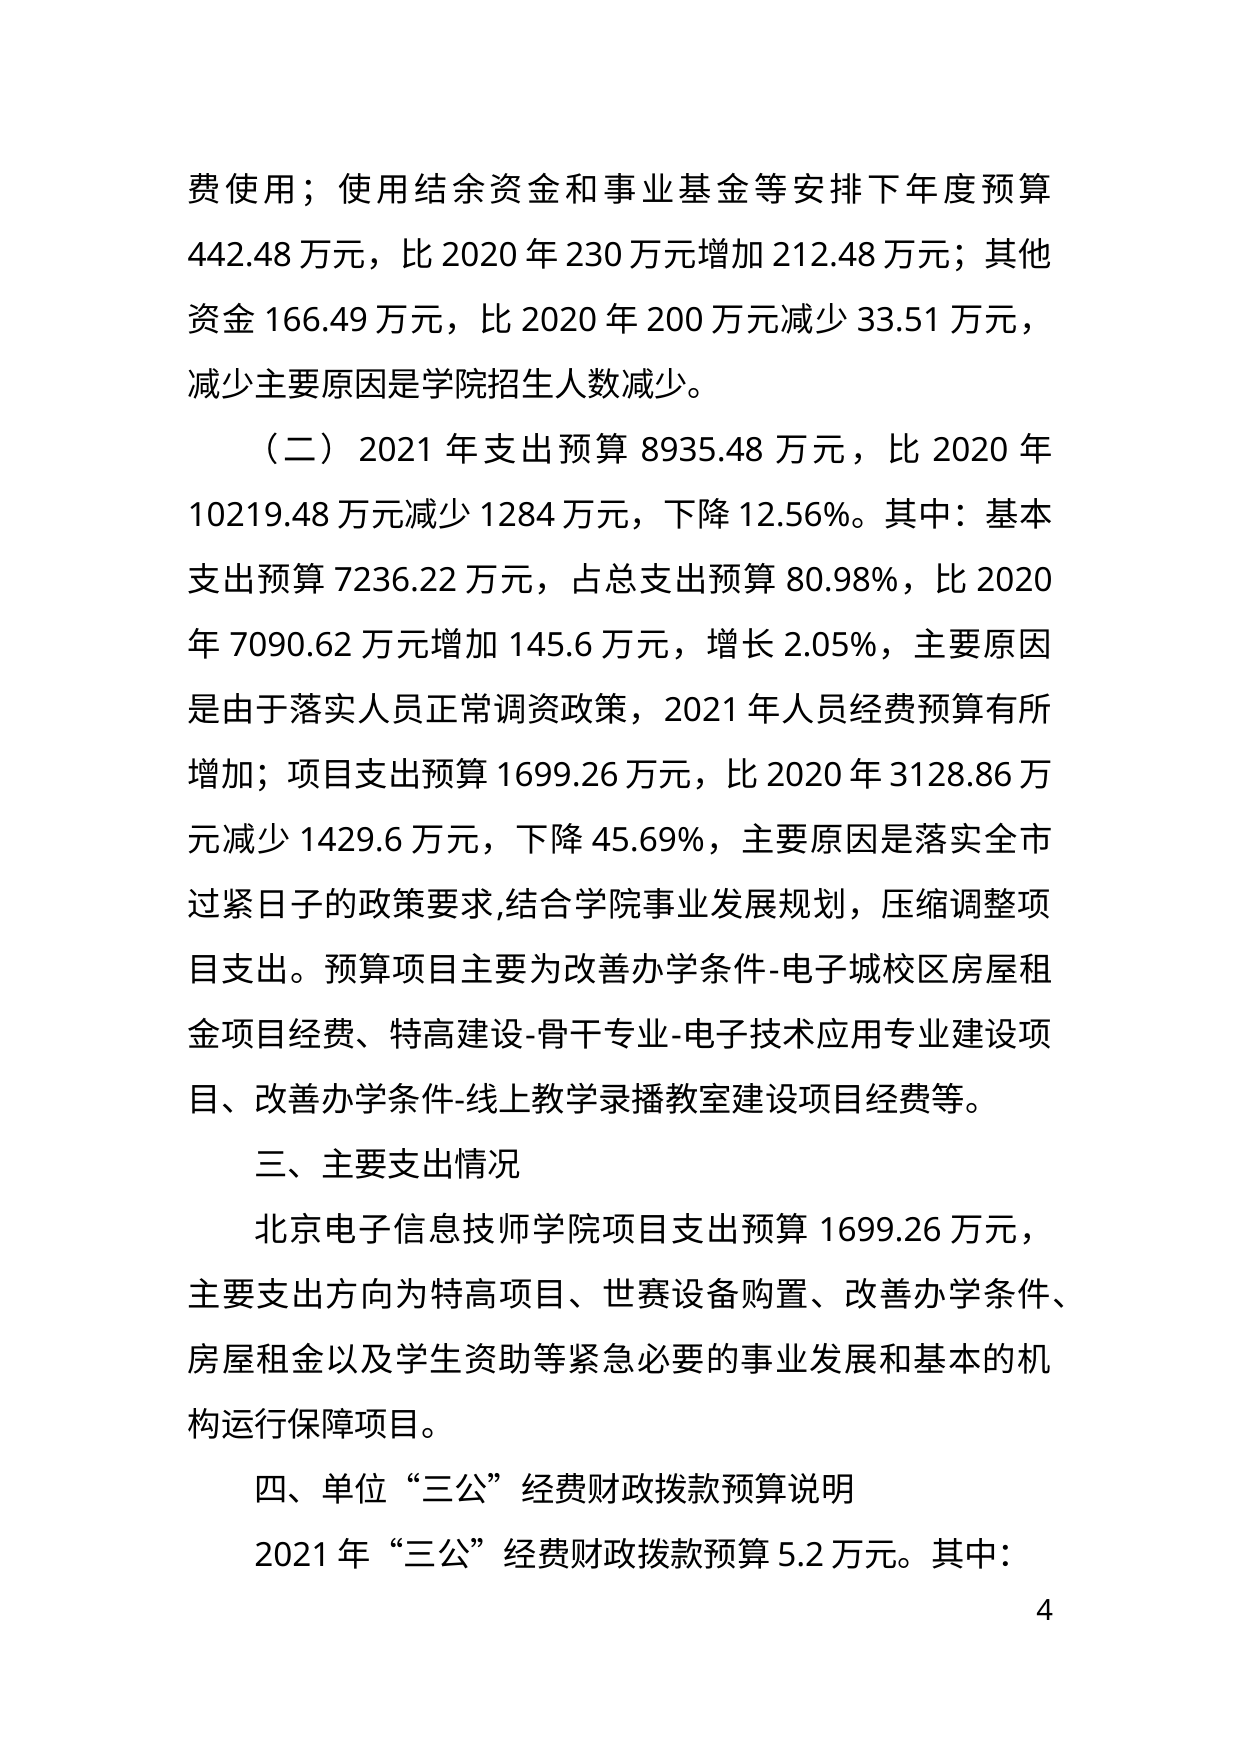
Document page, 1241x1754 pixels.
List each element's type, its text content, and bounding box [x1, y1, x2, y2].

text （二）2021年支出预算8935.48万元，比2020年10219.48万元减少1284万元，下降12.56%。其中：基本支出预算7236.22万元，占总支出预算80.98%，比2020年7090.62万元增加145.6万元，增长2.05%，主要原因是由于落实人员正常调资政策，2021年人员经费预算有所增加；项目支出预算1699.26万元，比2020年3128.86万元减少1429.6万元，下降45.69%，主要原因是落实全市过紧日子的政策要求,结合学院事业发展规划，压缩调整项目支出。预算项目主要为改善办学条件-电子城校区房屋租金项目经费、特高建设-骨干专业-电子技术应用专业建设项目、改善办学条件-线上教学录播教室建设项目经费等。 [187, 415, 1053, 1130]
text 北京电子信息技师学院项目支出预算1699.26万元，主要支出方向为特高项目、世赛设备购置、改善办学条件、房屋租金以及学生资助等紧急必要的事业发展和基本的机构运行保障项目。 [187, 1195, 1053, 1455]
text 2021年“三公”经费财政拨款预算5.2万元。其中： [187, 1520, 1053, 1585]
text 三、主要支出情况 [187, 1130, 1053, 1195]
text 四、单位“三公”经费财政拨款预算说明 [187, 1455, 1053, 1520]
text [187, 155, 1053, 415]
